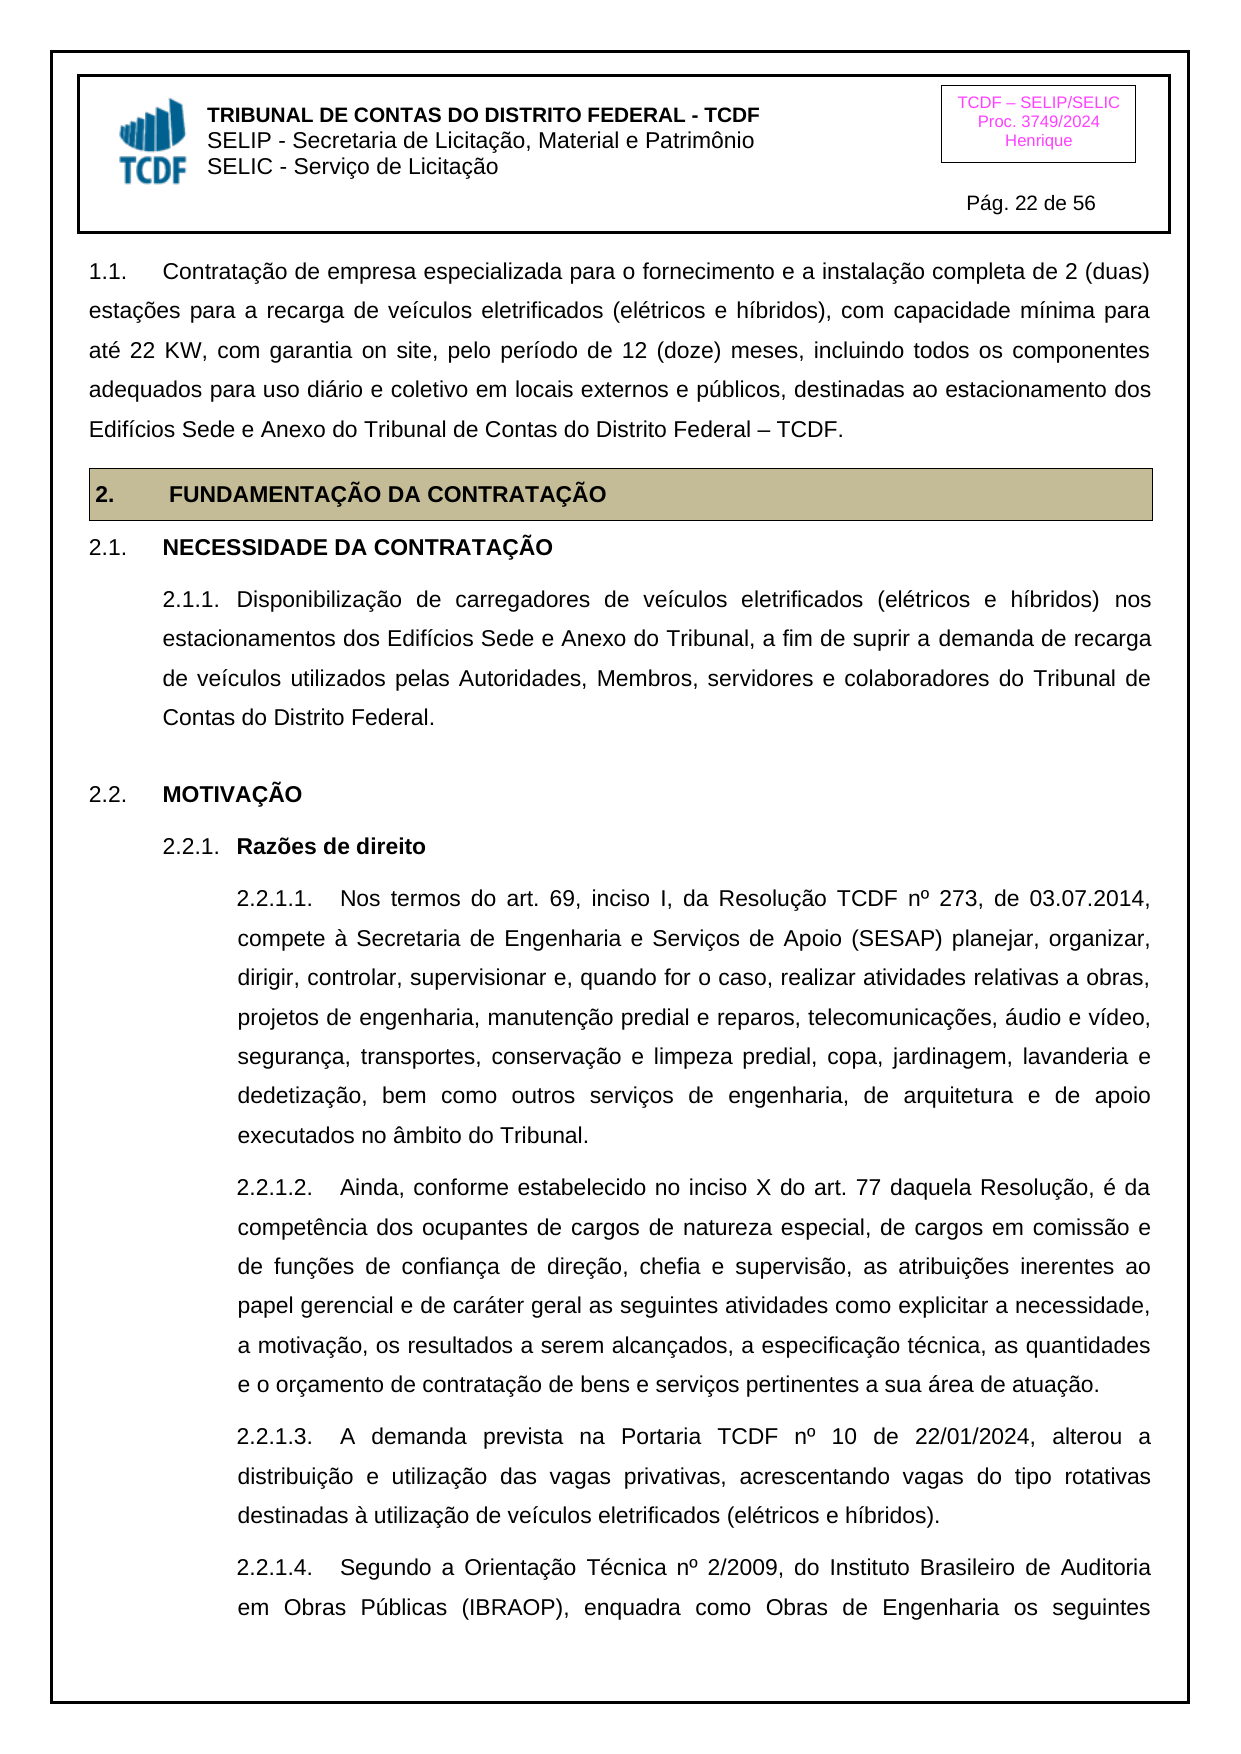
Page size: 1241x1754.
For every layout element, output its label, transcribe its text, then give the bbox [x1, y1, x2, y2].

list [236, 1554, 1152, 1620]
table_header FUNDAMENTAÇÃO DA CONTRATAÇÃO [90, 469, 1152, 520]
list Disponibilização de carregadores de veículos eletrificados (elétricos e híbridos) nos estacionamentos dos Edifícios Sede e Anexo do Tribunal, a fim de suprir a demanda de recarga de veículos utilizados pelas Autoridades, Membros, servidores e colaboradores do Tribunal de Contas do Distrito Federal. [162, 586, 1152, 731]
list NECESSIDADE DA CONTRATAÇÃO [89, 534, 1152, 560]
list Ainda, conforme estabelecido no inciso X do art. 77 daquela Resolução, é da competência dos ocupantes de cargos de natureza especial, de cargos em comissão e de funções de confiança de direção, chefia e supervisão, as atribuições inerentes ao papel gerencial e de caráter geral as seguintes atividades como explicitar a necessidade, a motivação, os resultados a serem alcançados, a especificação técnica, as quantidades e o orçamento de contratação de bens e serviços pertinentes a sua área de atuação. [236, 1174, 1152, 1398]
list Nos termos do art. 69, inciso I, da Resolução TCDF nº 273, de 03.07.2014, compete à Secretaria de Engenharia e Serviços de Apoio (SESAP) planejar, organizar, dirigir, controlar, supervisionar e, quando for o caso, realizar atividades relativas a obras, projetos de engenharia, manutenção predial e reparos, telecomunicações, áudio e vídeo, segurança, transportes, conservação e limpeza predial, copa, jardinagem, lavanderia e dedetização, bem como outros serviços de engenharia, de arquitetura e de apoio executados no âmbito do Tribunal. [236, 885, 1152, 1148]
list A demanda prevista na Portaria TCDF nº 10 de 22/01/2024, alterou a distribuição e utilização das vagas privativas, acrescentando vagas do tipo rotativas destinadas à utilização de veículos eletrificados (elétricos e híbridos). [236, 1423, 1152, 1529]
list Contratação de empresa especializada para o fornecimento e a instalação completa de 2 (duas) estações para a recarga de veículos eletrificados (elétricos e híbridos), com capacidade mínima para até 22 KW, com garantia on site, pelo período de 12 (doze) meses, incluindo todos os componentes adequados para uso diário e coletivo em locais externos e públicos, destinadas ao estacionamento dos Edifícios Sede e Anexo do Tribunal de Contas do Distrito Federal – TCDF. [89, 258, 1152, 442]
list MOTIVAÇÃO [89, 781, 1152, 807]
list Razões de direito [162, 833, 1152, 859]
